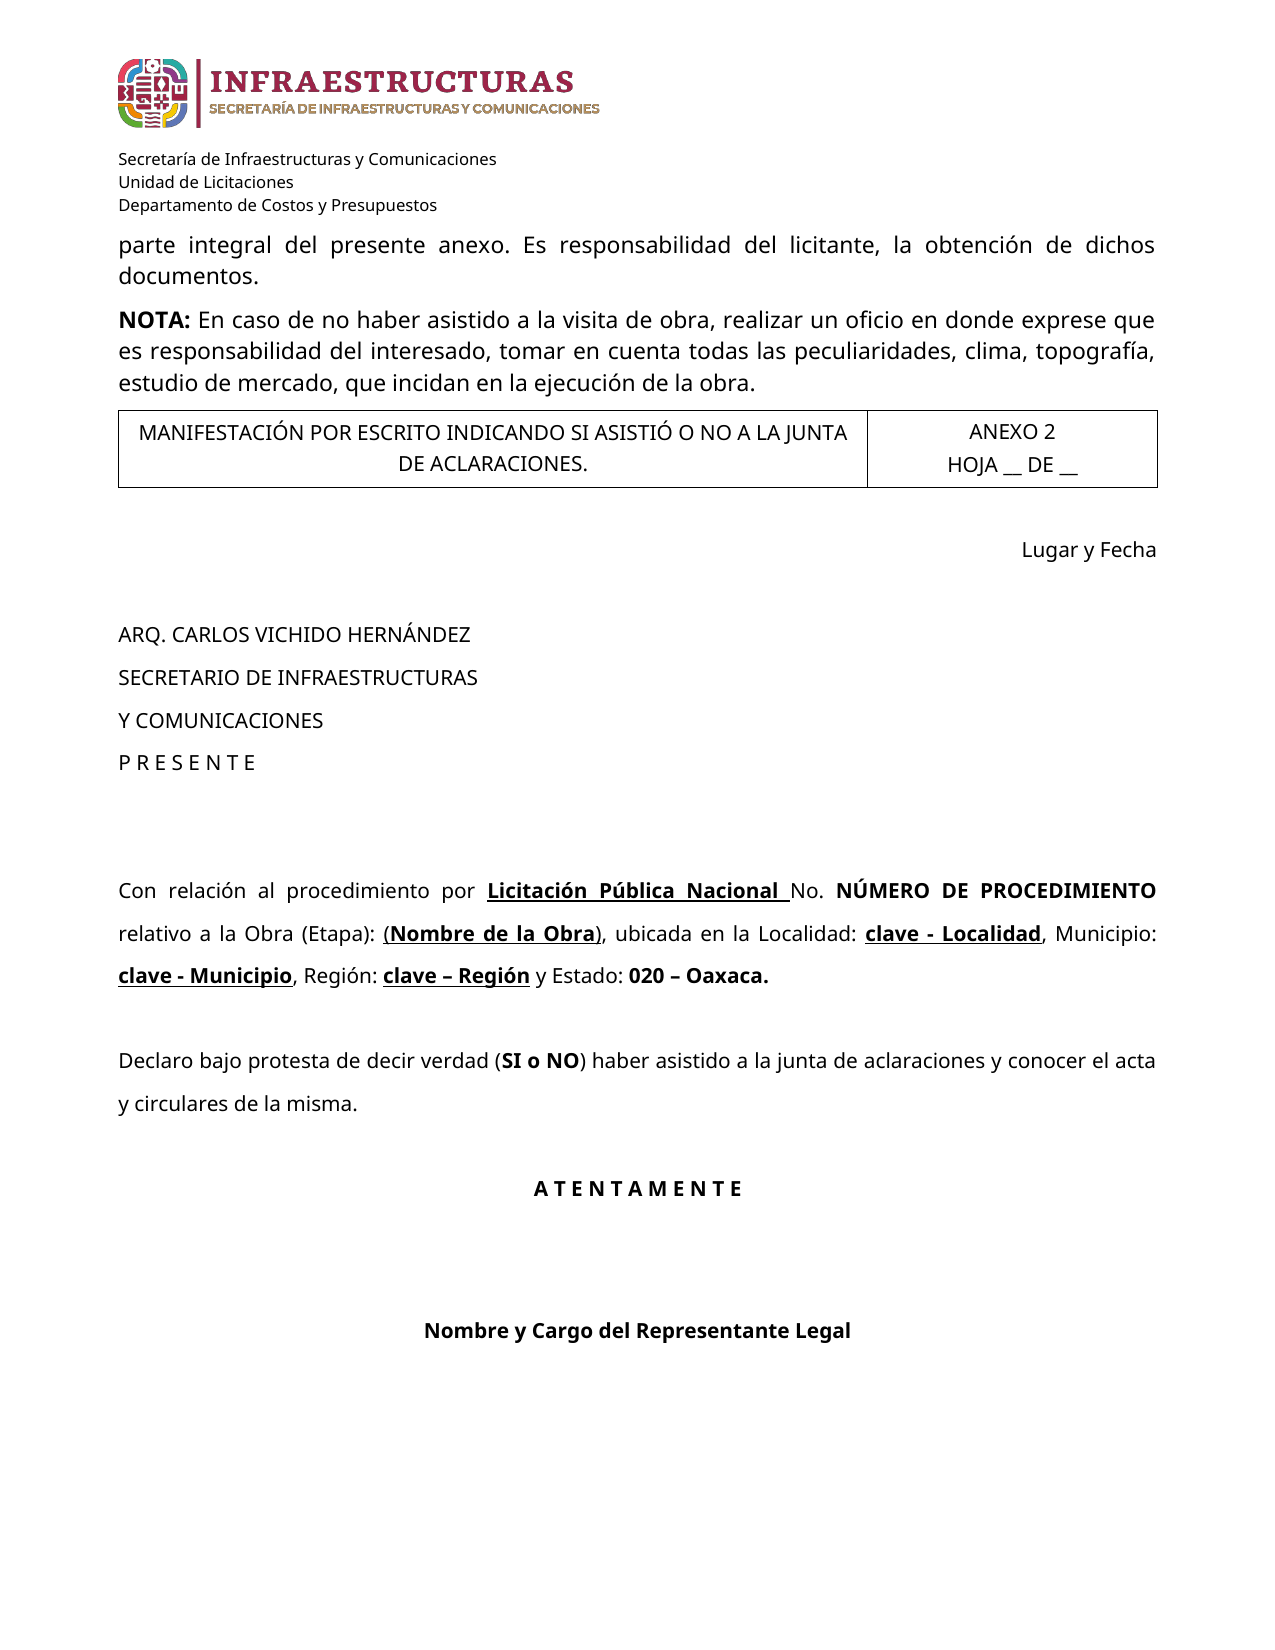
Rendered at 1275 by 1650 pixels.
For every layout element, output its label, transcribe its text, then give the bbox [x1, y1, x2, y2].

text P R E S E N T E [118, 748, 1157, 777]
text NOTA: En caso de no haber asistido a la visita de obra, realizar un oficio en donde exprese que es responsabilidad del interesado, tomar en cuenta todas las peculiaridades, clima, topografía, estudio de mercado, que incidan en la ejecución de la obra. [118, 304, 1157, 398]
text A T E N T A M E N T E [118, 1174, 1157, 1203]
table_header MANIFESTACIÓN POR ESCRITO INDICANDO SI ASISTIÓ O NO A LA JUNTA DE ACLARACIONES. [119, 411, 867, 487]
picture [118, 59, 624, 130]
text Con relación al procedimiento por Licitación Pública Nacional No. NÚMERO DE PROCEDIMIENTO relativo a la Obra (Etapa): (Nombre de la Obra), ubicada en la Localidad: clave - Localidad, Municipio: clave - Municipio, Región: clave – Región y Estado: 020 – Oaxaca. [118, 876, 1157, 990]
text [118, 229, 1157, 291]
table_header ANEXO 2 HOJA __ DE __ [868, 411, 1157, 487]
text Y COMUNICACIONES [118, 706, 1157, 734]
text Declaro bajo protesta de decir verdad (SI o NO) haber asistido a la junta de aclaraciones y conocer el acta y circulares de la misma. [118, 1047, 1157, 1118]
text SECRETARIO DE INFRAESTRUCTURAS [118, 663, 1157, 692]
text Nombre y Cargo del Representante Legal [118, 1316, 1157, 1345]
text Lugar y Fecha [118, 535, 1157, 564]
text ARQ. CARLOS VICHIDO HERNÁNDEZ [118, 621, 1157, 649]
